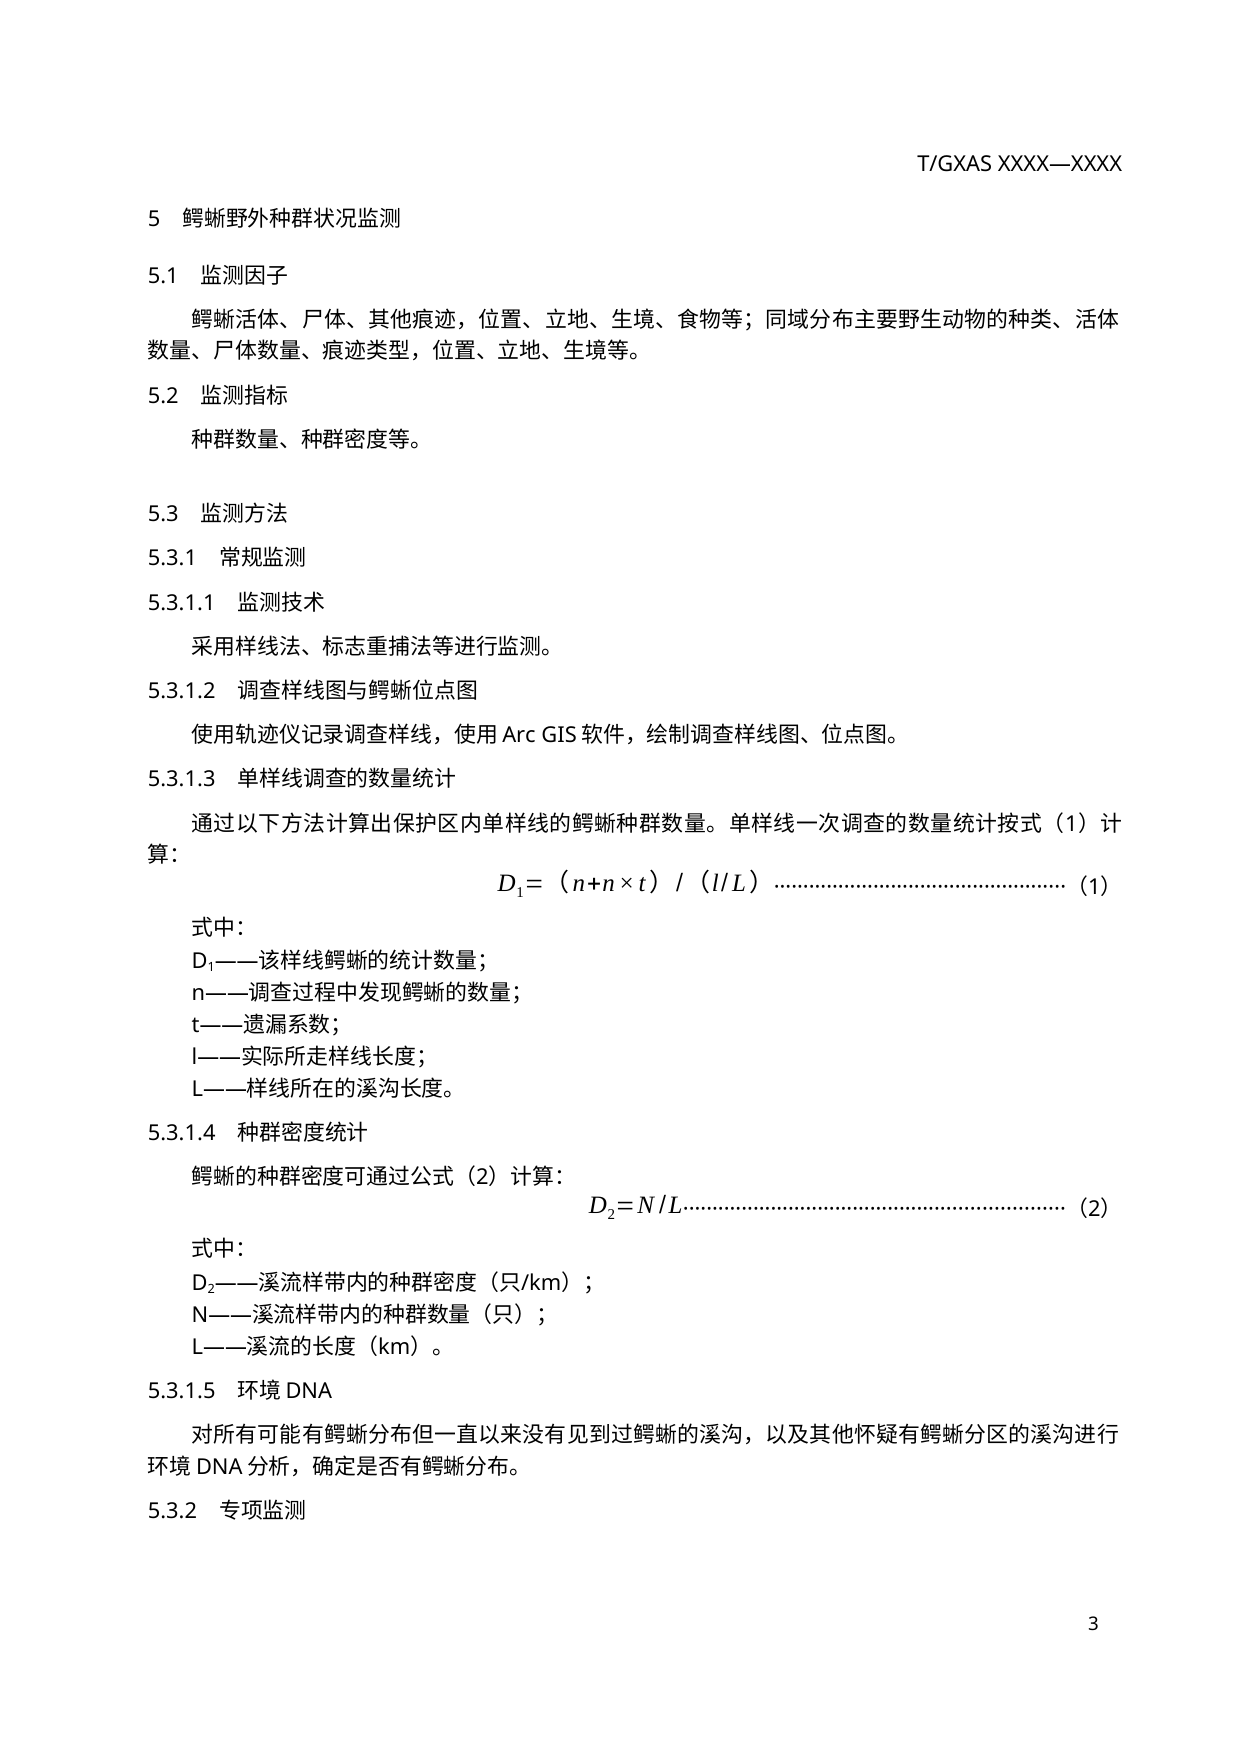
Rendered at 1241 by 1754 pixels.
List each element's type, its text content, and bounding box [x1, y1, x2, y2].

text 常规监测 [148, 540, 1122, 572]
text 鳄蜥活体、尸体、其他痕迹，位置、立地、生境、食物等；同域分布主要野生动物的种类、活体数量、尸体数量、痕迹类型，位置、立地、生境等。 [148, 302, 1122, 365]
text 监测指标 [148, 378, 1122, 409]
text l——实际所走样线长度； [148, 1039, 1122, 1071]
text （） [148, 869, 1122, 902]
text L——溪流的长度（km）。 [148, 1329, 1122, 1360]
text 式中： [148, 902, 1122, 943]
text 对所有可能有鳄蜥分布但一直以来没有见到过鳄蜥的溪沟，以及其他怀疑有鳄蜥分区的溪沟进行环境DNA分析，确定是否有鳄蜥分布。 [148, 1417, 1122, 1481]
text D2——溪流样带内的种群密度（只/km）； [148, 1265, 1122, 1297]
text D1——该样线鳄蜥的统计数量； [148, 943, 1122, 975]
text 监测技术 [148, 584, 1122, 616]
text 使用轨迹仪记录调查样线，使用Arc GIS软件，绘制调查样线图、位点图。 [148, 717, 1122, 749]
text 鳄蜥野外种群状况监测 [148, 201, 1122, 233]
text L——样线所在的溪沟长度。 [148, 1071, 1122, 1102]
text 单样线调查的数量统计 [148, 761, 1122, 793]
text 采用样线法、标志重捕法等进行监测。 [148, 629, 1122, 660]
text 鳄蜥的种群密度可通过公式（2）计算： [148, 1159, 1122, 1191]
text 式中： [148, 1223, 1122, 1265]
text 调查样线图与鳄蜥位点图 [148, 673, 1122, 705]
text 监测方法 [148, 496, 1122, 528]
text 种群密度统计 [148, 1115, 1122, 1147]
text （） [148, 1191, 1122, 1223]
text 种群数量、种群密度等。 [148, 422, 1122, 454]
text 通过以下方法计算出保护区内单样线的鳄蜥种群数量。单样线一次调查的数量统计按式（1）计算： [148, 806, 1122, 869]
text t——遗漏系数； [148, 1007, 1122, 1039]
text n——调查过程中发现鳄蜥的数量； [148, 975, 1122, 1007]
text 环境DNA [148, 1373, 1122, 1405]
text N——溪流样带内的种群数量（只）； [148, 1297, 1122, 1329]
text 监测因子 [148, 258, 1122, 289]
text 专项监测 [148, 1493, 1122, 1525]
